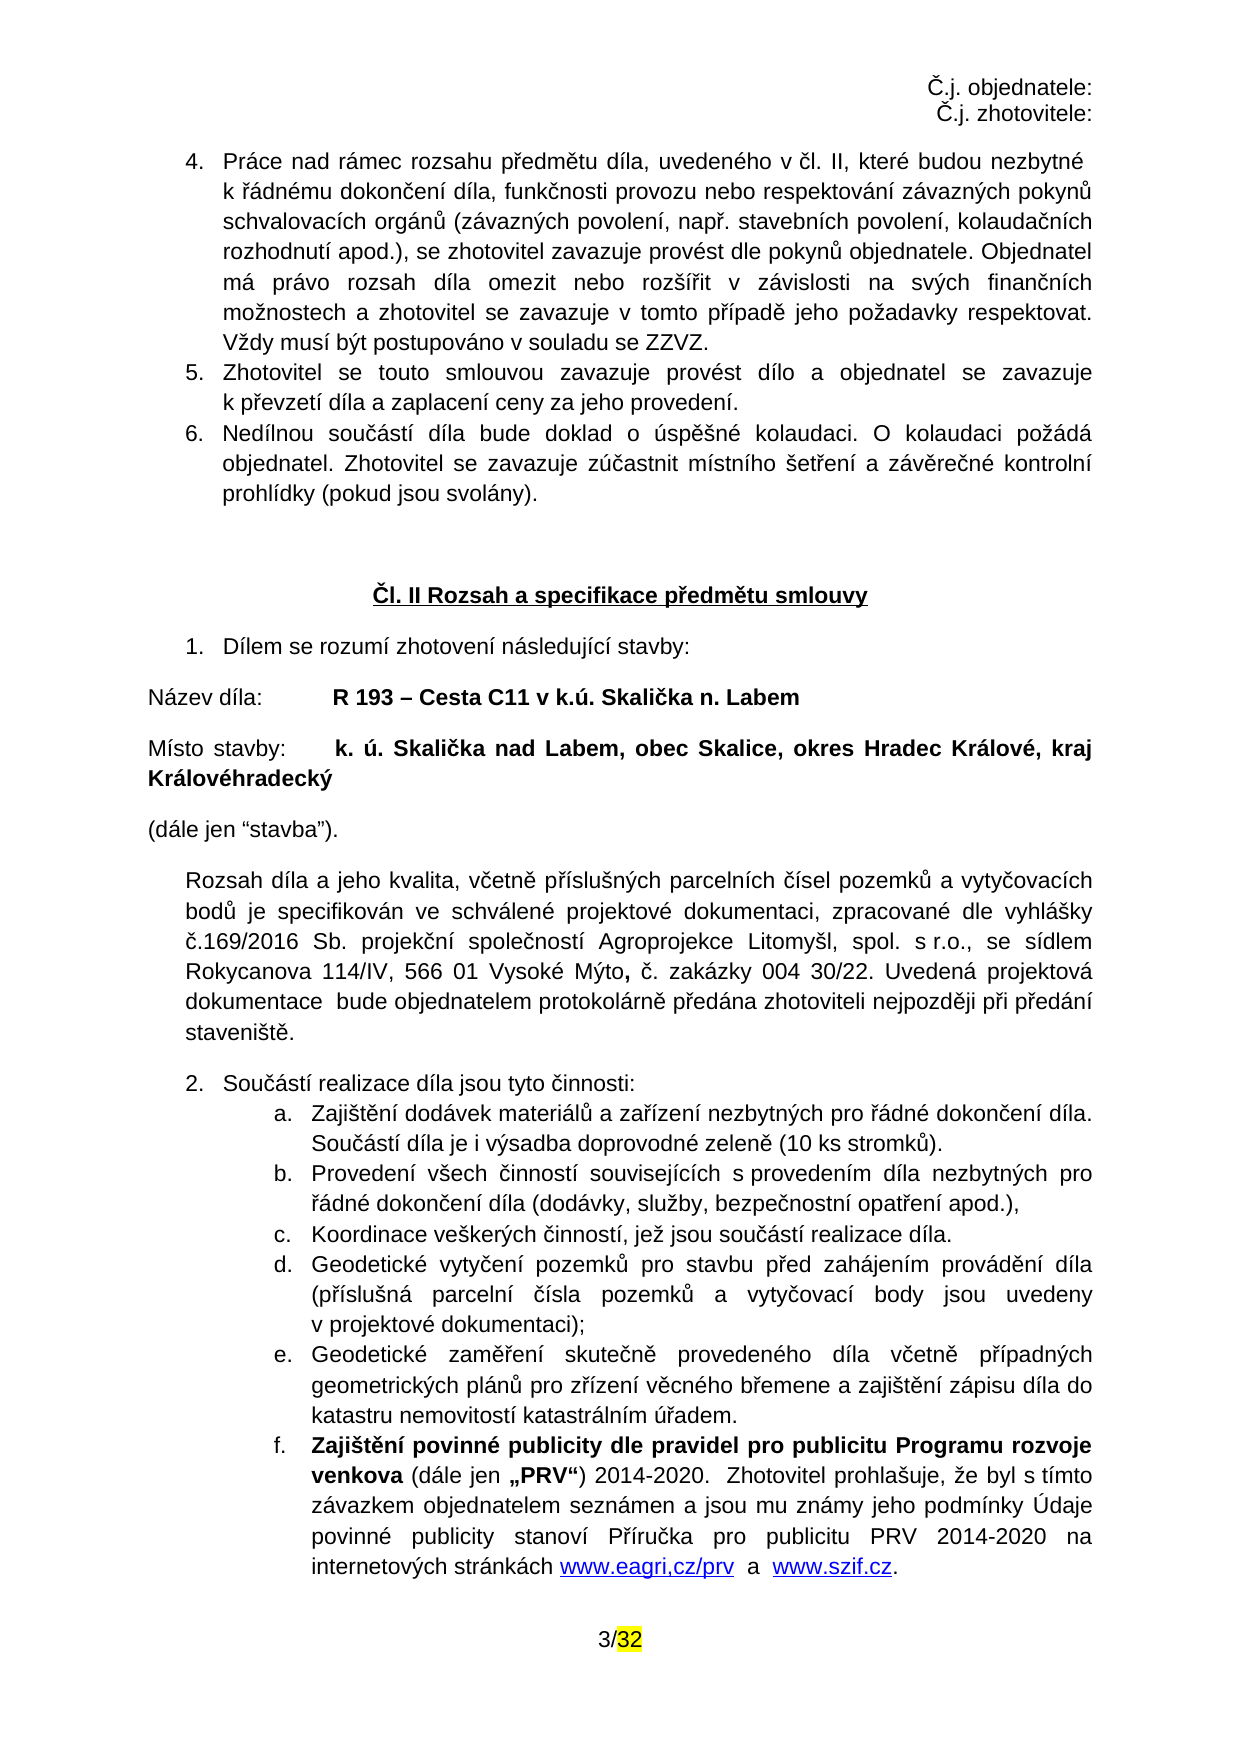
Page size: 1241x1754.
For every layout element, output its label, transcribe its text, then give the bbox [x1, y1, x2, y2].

list Geodetické zaměření skutečně provedeného díla včetně případných geometrických plánů pro zřízení věcného břemene a zajištění zápisu díla do katastru nemovitostí katastrálním úřadem. [274, 1341, 1093, 1428]
list Koordinace veškerých činností, jež jsou součástí realizace díla. [274, 1221, 1093, 1247]
list Nedílnou součástí díla bude doklad o úspěšné kolaudaci. O kolaudaci požádá objednatel. Zhotovitel se zavazuje zúčastnit místního šetření a závěrečné kontrolní prohlídky (pokud jsou svolány). [185, 419, 1093, 506]
list Zajištění povinné publicity dle pravidel pro publicitu Programu rozvoje venkova (dále jen „PRV“) 2014-2020. Zhotovitel prohlašuje, že byl s tímto závazkem objednatelem seznámen a jsou mu známy jeho podmínky Údaje povinné publicity stanoví Příručka pro publicitu PRV 2014-2020 na internetových stránkách www.eagri,cz/prv a www.szif.cz. [274, 1432, 1093, 1579]
list Zajištění dodávek materiálů a zařízení nezbytných pro řádné dokončení díla. Součástí díla je i výsadba doprovodné zeleně (10 ks stromků). [274, 1100, 1093, 1156]
list Zhotovitel se touto smlouvou zavazuje provést dílo a objednatel se zavazuje k převzetí díla a zaplacení ceny za jeho provedení. [185, 359, 1093, 416]
list Součástí realizace díla jsou tyto činnosti: [185, 1069, 1093, 1096]
list Dílem se rozumí zhotovení následující stavby: [185, 633, 1093, 659]
list Provedení všech činností souvisejících s provedením díla nezbytných pro řádné dokončení díla (dodávky, služby, bezpečnostní opatření apod.), [274, 1160, 1093, 1217]
text (dále jen “stavba”). [148, 816, 1093, 843]
text Název díla: R 193 – Cesta C11 v k.ú. Skalička n. Labem [148, 684, 1093, 710]
text Čl. II Rozsah a specifikace předmětu smlouvy [148, 582, 1093, 608]
list Práce nad rámec rozsahu předmětu díla, uvedeného v čl. II, které budou nezbytné k řádnému dokončení díla, funkčnosti provozu nebo respektování závazných pokynů schvalovacích orgánů (závazných povolení, např. stavebních povolení, kolaudačních rozhodnutí apod.), se zhotovitel zavazuje provést dle pokynů objednatele. Objednatel má právo rozsah díla omezit nebo rozšířit v závislosti na svých finančních možnostech a zhotovitel se zavazuje v tomto případě jeho požadavky respektovat. Vždy musí být postupováno v souladu se ZZVZ. [185, 148, 1093, 355]
list Geodetické vytyčení pozemků pro stavbu před zahájením provádění díla (příslušná parcelní čísla pozemků a vytyčovací body jsou uvedeny v projektové dokumentaci); [274, 1251, 1093, 1337]
text Místo stavby: k. ú. Skalička nad Labem, obec Skalice, okres Hradec Králové, kraj Královéhradecký [148, 735, 1093, 792]
text Rozsah díla a jeho kvalita, včetně příslušných parcelních čísel pozemků a vytyčovacích bodů je specifikován ve schválené projektové dokumentaci, zpracované dle vyhlášky č.169/2016 Sb. projekční společností Agroprojekce Litomyšl, spol. s r.o., se sídlem Rokycanova 114/IV, 566 01 Vysoké Mýto, č. zakázky 004 30/22. Uvedená projektová dokumentace bude objednatelem protokolárně předána zhotoviteli nejpozději při předání staveniště. [185, 867, 1093, 1045]
